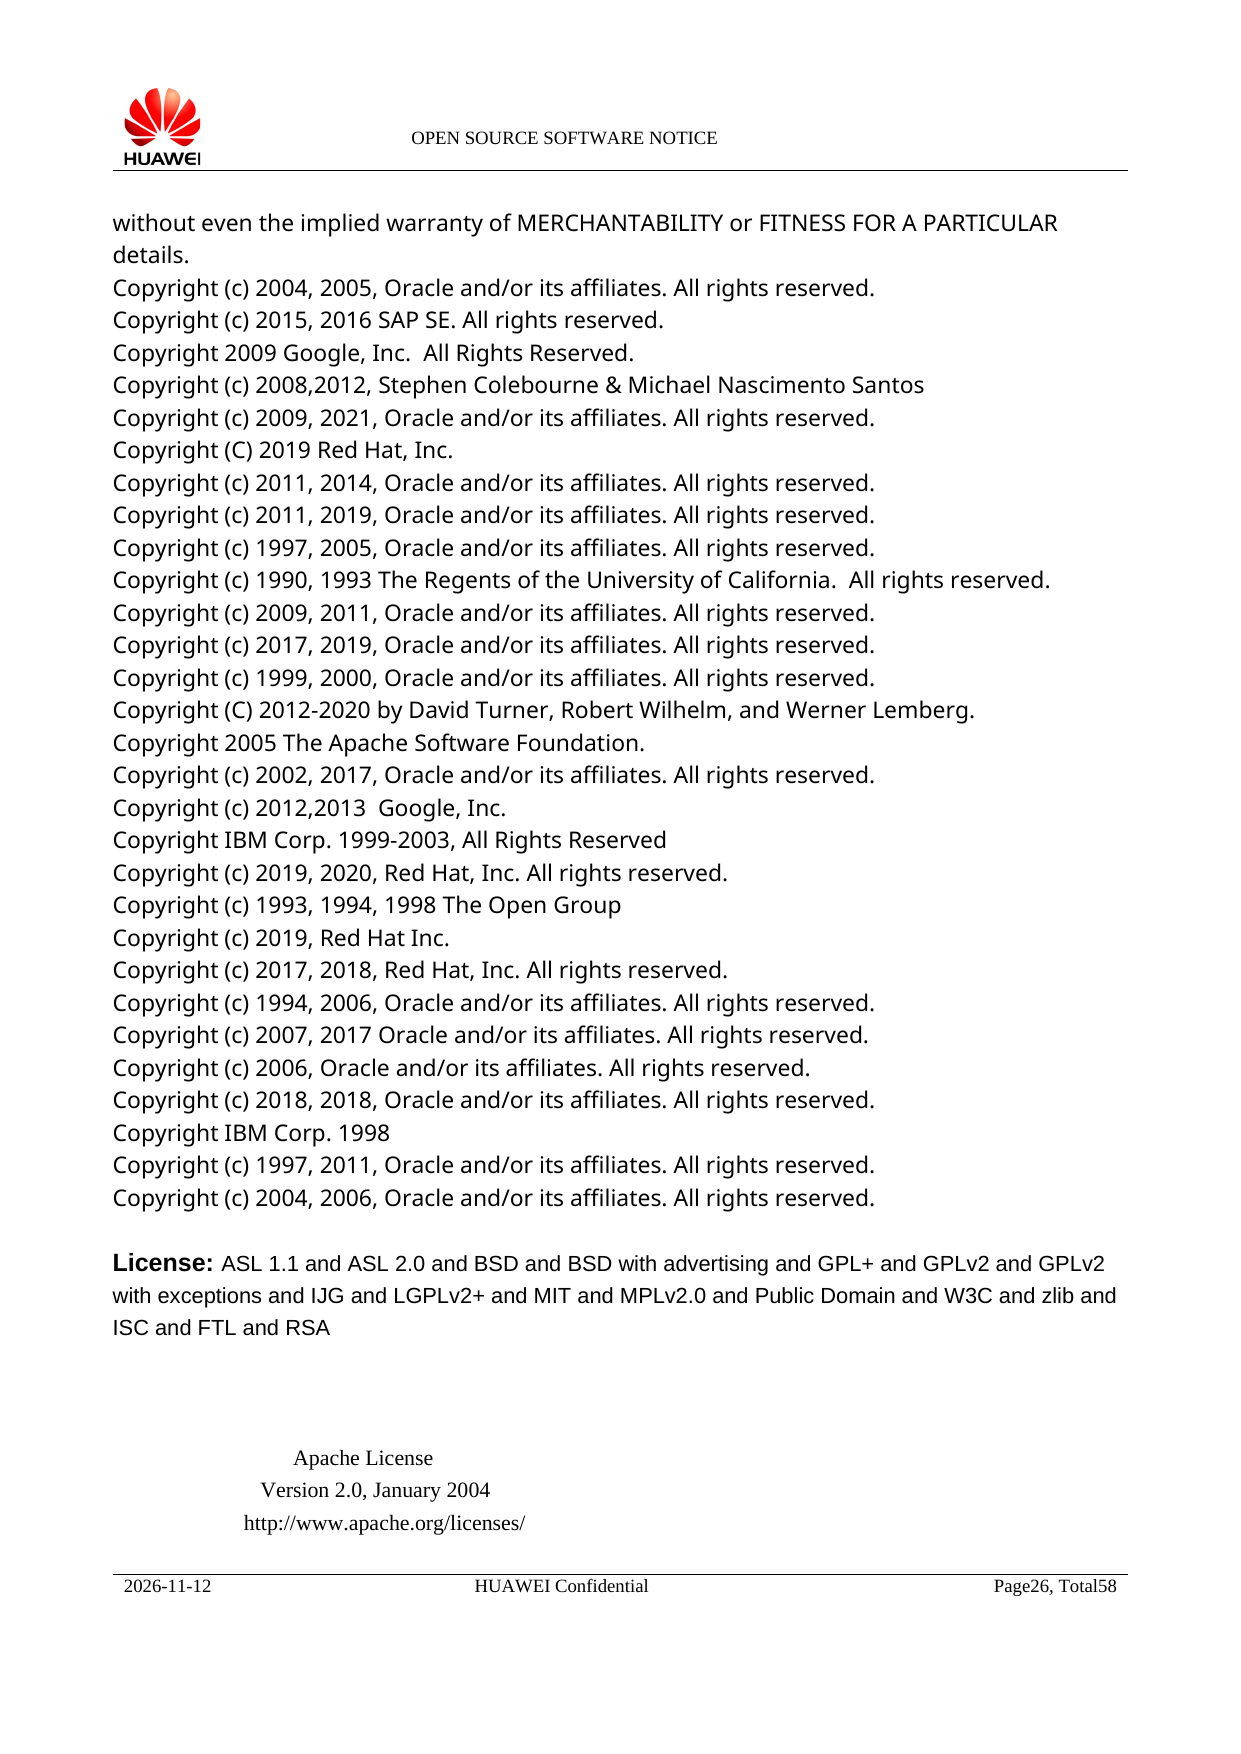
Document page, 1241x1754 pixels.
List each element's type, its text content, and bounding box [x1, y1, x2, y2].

text License: ASL 1.1 and ASL 2.0 and BSD and BSD with advertising and GPL+ and GPLv2 and GPLv2 with exceptions and IJG and LGPLv2+ and MIT and MPLv2.0 and Public Domain and W3C and zlib and ISC and FTL and RSA [112, 1246, 1128, 1344]
picture [124, 88, 201, 165]
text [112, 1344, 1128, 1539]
